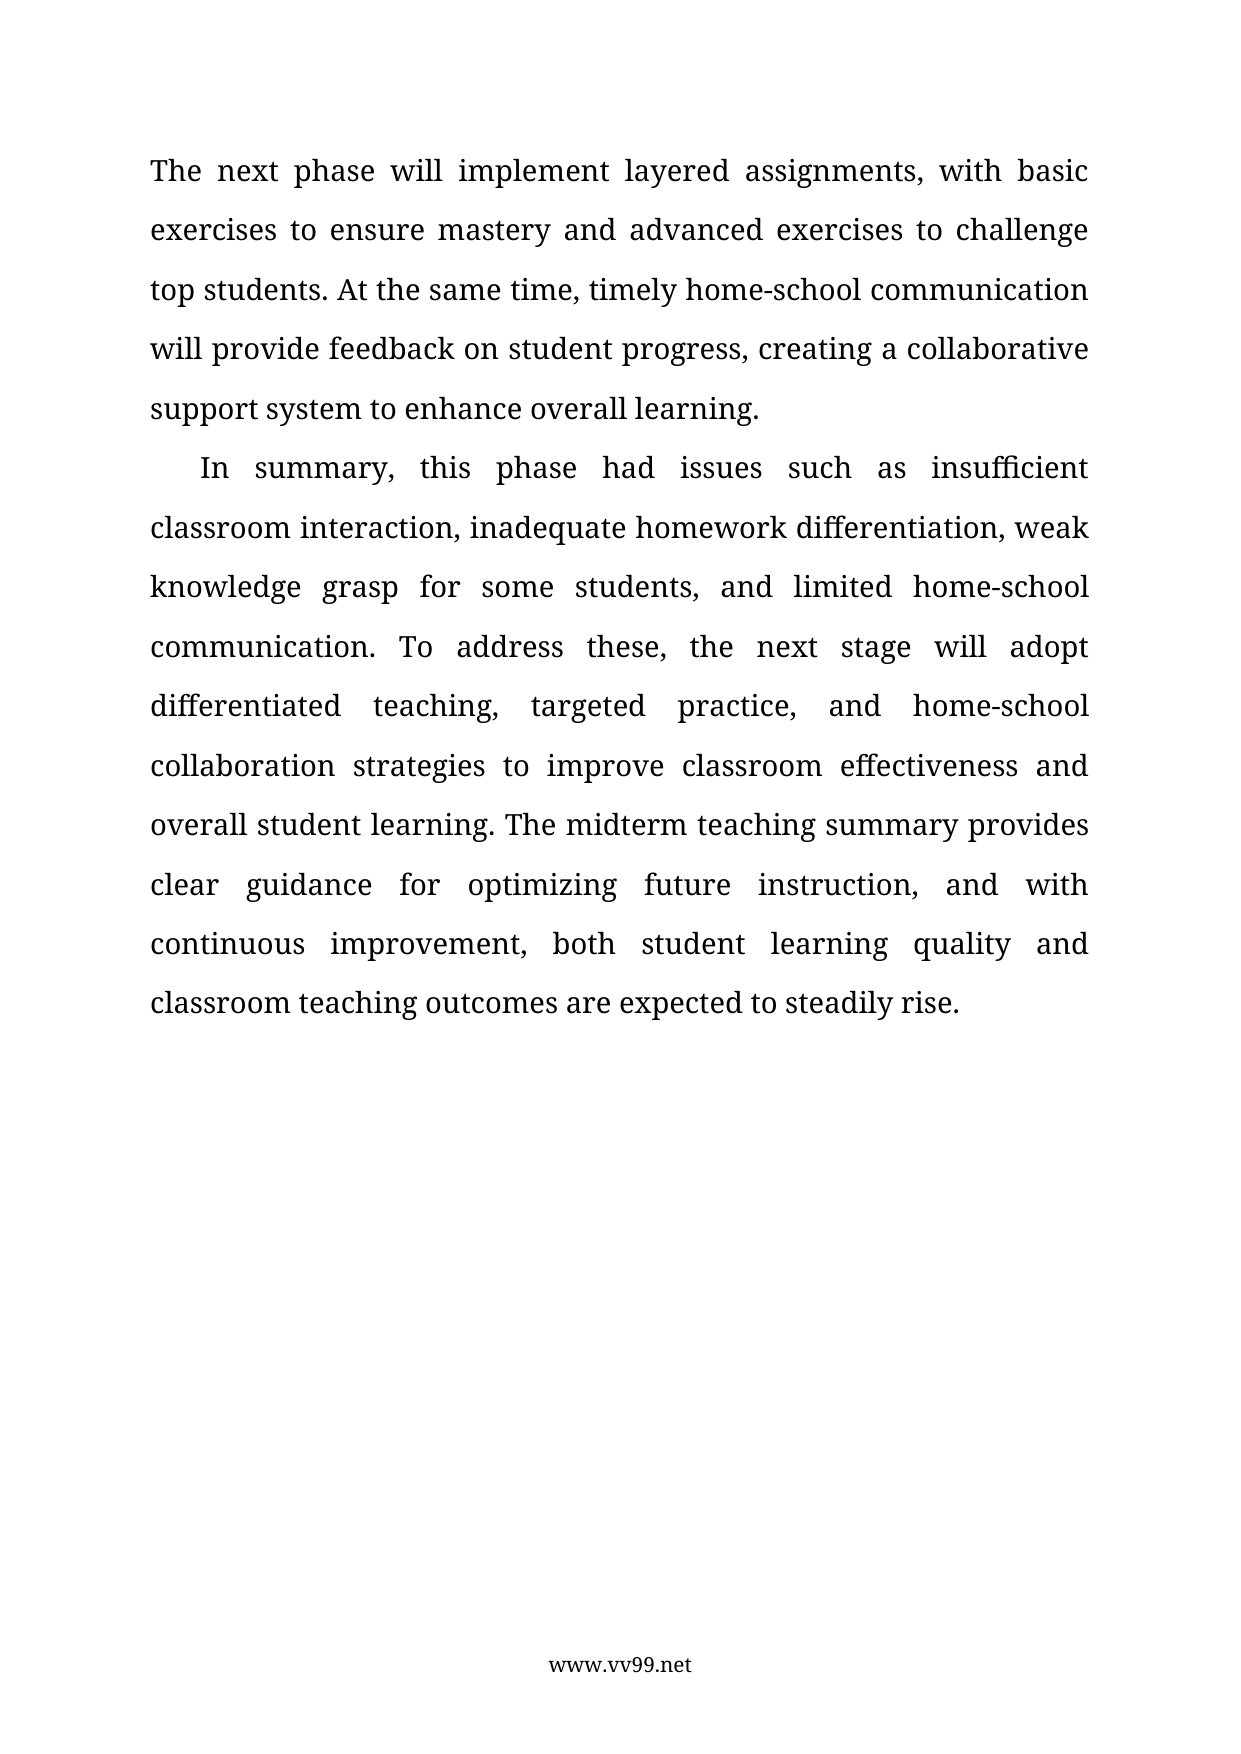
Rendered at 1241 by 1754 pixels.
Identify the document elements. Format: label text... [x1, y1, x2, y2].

text In summary, this phase had issues such as insufficient classroom interaction, inadequate homework differentiation, weak knowledge grasp for some students, and limited home-school communication. To address these, the next stage will adopt differentiated teaching, targeted practice, and home-school collaboration strategies to improve classroom effectiveness and overall student learning. The midterm teaching summary provides clear guidance for optimizing future instruction, and with continuous improvement, both student learning quality and classroom teaching outcomes are expected to steadily rise. [150, 447, 1090, 1022]
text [150, 150, 1090, 428]
